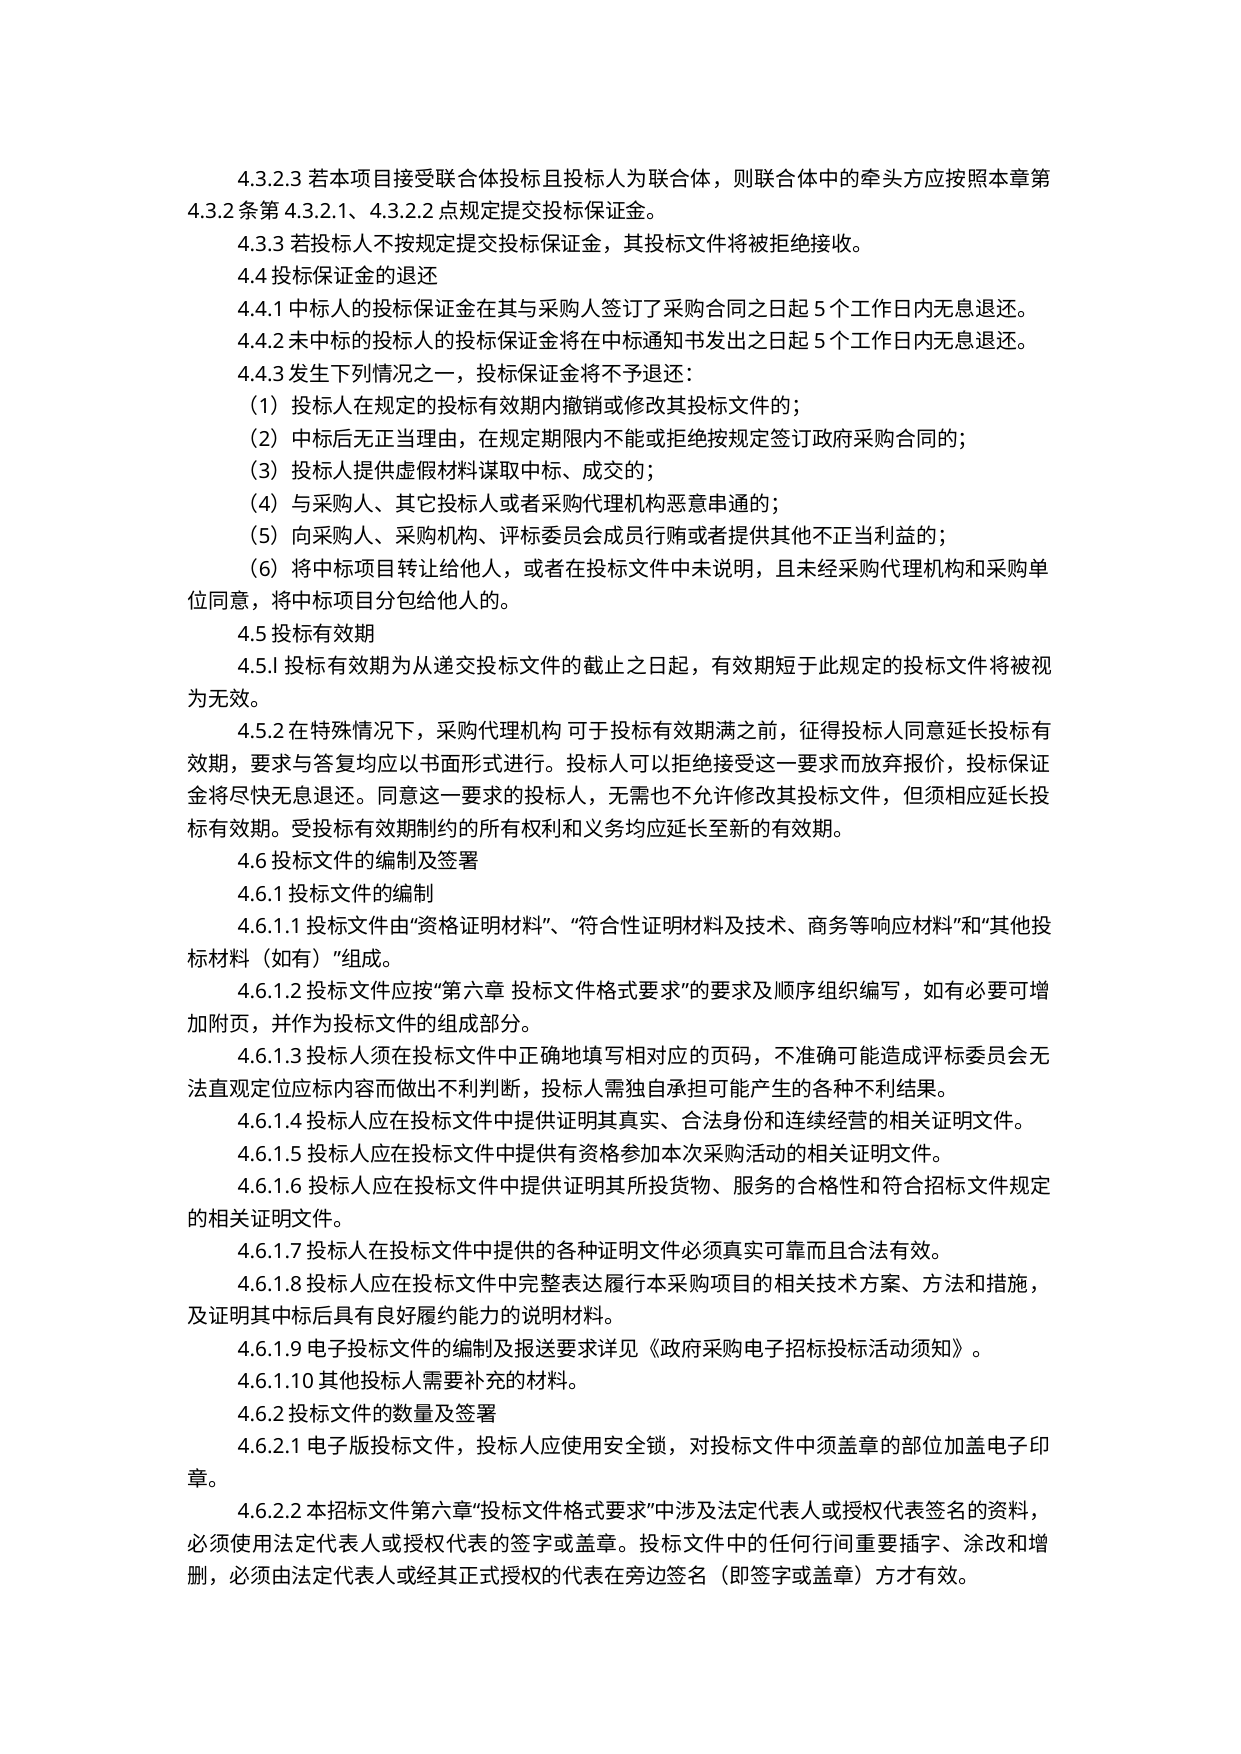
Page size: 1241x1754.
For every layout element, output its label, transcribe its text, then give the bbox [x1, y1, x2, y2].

text 4.5.l 投标有效期为从递交投标文件的截止之日起，有效期短于此规定的投标文件将被视为无效。 [187, 649, 1053, 714]
text 4.6.1.2投标文件应按“第六章 投标文件格式要求”的要求及顺序组织编写，如有必要可增加附页，并作为投标文件的组成部分。 [187, 974, 1053, 1039]
text 4.4.1中标人的投标保证金在其与采购人签订了采购合同之日起5个工作日内无息退还。 [187, 292, 1053, 324]
text 4.5.2在特殊情况下，采购代理机构 可于投标有效期满之前，征得投标人同意延长投标有效期，要求与答复均应以书面形式进行。投标人可以拒绝接受这一要求而放弃报价，投标保证金将尽快无息退还。同意这一要求的投标人，无需也不允许修改其投标文件，但须相应延长投标有效期。受投标有效期制约的所有权利和义务均应延长至新的有效期。 [187, 714, 1053, 844]
text （2）中标后无正当理由，在规定期限内不能或拒绝按规定签订政府采购合同的； [187, 422, 1053, 454]
text 4.6.2投标文件的数量及签署 [187, 1397, 1053, 1429]
text 4.6.1.4投标人应在投标文件中提供证明其真实、合法身份和连续经营的相关证明文件。 [187, 1104, 1053, 1137]
text 4.6.2.2本招标文件第六章“投标文件格式要求”中涉及法定代表人或授权代表签名的资料，必须使用法定代表人或授权代表的签字或盖章。投标文件中的任何行间重要插字、涂改和增删，必须由法定代表人或经其正式授权的代表在旁边签名（即签字或盖章）方才有效。 [187, 1494, 1053, 1592]
text 4.6.1.8投标人应在投标文件中完整表达履行本采购项目的相关技术方案、方法和措施，及证明其中标后具有良好履约能力的说明材料。 [187, 1267, 1053, 1332]
text 4.6.1.3投标人须在投标文件中正确地填写相对应的页码，不准确可能造成评标委员会无法直观定位应标内容而做出不利判断，投标人需独自承担可能产生的各种不利结果。 [187, 1039, 1053, 1104]
text （1）投标人在规定的投标有效期内撤销或修改其投标文件的； [187, 389, 1053, 422]
text 4.6.1.9电子投标文件的编制及报送要求详见《政府采购电子招标投标活动须知》。 [187, 1332, 1053, 1364]
text 4.5投标有效期 [187, 617, 1053, 649]
text （5）向采购人、采购机构、评标委员会成员行贿或者提供其他不正当利益的； [187, 519, 1053, 552]
text 4.3.3 若投标人不按规定提交投标保证金，其投标文件将被拒绝接收。 [187, 227, 1053, 259]
text （4）与采购人、其它投标人或者采购代理机构恶意串通的； [187, 487, 1053, 519]
text 4.4.2未中标的投标人的投标保证金将在中标通知书发出之日起5个工作日内无息退还。 [187, 324, 1053, 357]
text 4.3.2.3 若本项目接受联合体投标且投标人为联合体，则联合体中的牵头方应按照本章第4.3.2条第4.3.2.1、4.3.2.2点规定提交投标保证金。 [187, 162, 1053, 227]
text （3）投标人提供虚假材料谋取中标、成交的； [187, 454, 1053, 487]
text 4.6.2.1电子版投标文件，投标人应使用安全锁，对投标文件中须盖章的部位加盖电子印章。 [187, 1429, 1053, 1494]
text 4.4.3发生下列情况之一，投标保证金将不予退还： [187, 357, 1053, 389]
text 4.6.1.10其他投标人需要补充的材料。 [187, 1364, 1053, 1397]
text 4.6投标文件的编制及签署 [187, 844, 1053, 877]
text 4.6.1.6 投标人应在投标文件中提供证明其所投货物、服务的合格性和符合招标文件规定的相关证明文件。 [187, 1169, 1053, 1234]
text （6）将中标项目转让给他人，或者在投标文件中未说明，且未经采购代理机构和采购单位同意，将中标项目分包给他人的。 [187, 552, 1053, 617]
text 4.4投标保证金的退还 [187, 259, 1053, 292]
text 4.6.1投标文件的编制 [187, 877, 1053, 909]
text 4.6.1.1投标文件由“资格证明材料”、“符合性证明材料及技术、商务等响应材料”和“其他投标材料（如有）”组成。 [187, 909, 1053, 974]
text 4.6.1.7投标人在投标文件中提供的各种证明文件必须真实可靠而且合法有效。 [187, 1234, 1053, 1267]
text 4.6.1.5 投标人应在投标文件中提供有资格参加本次采购活动的相关证明文件。 [187, 1137, 1053, 1169]
